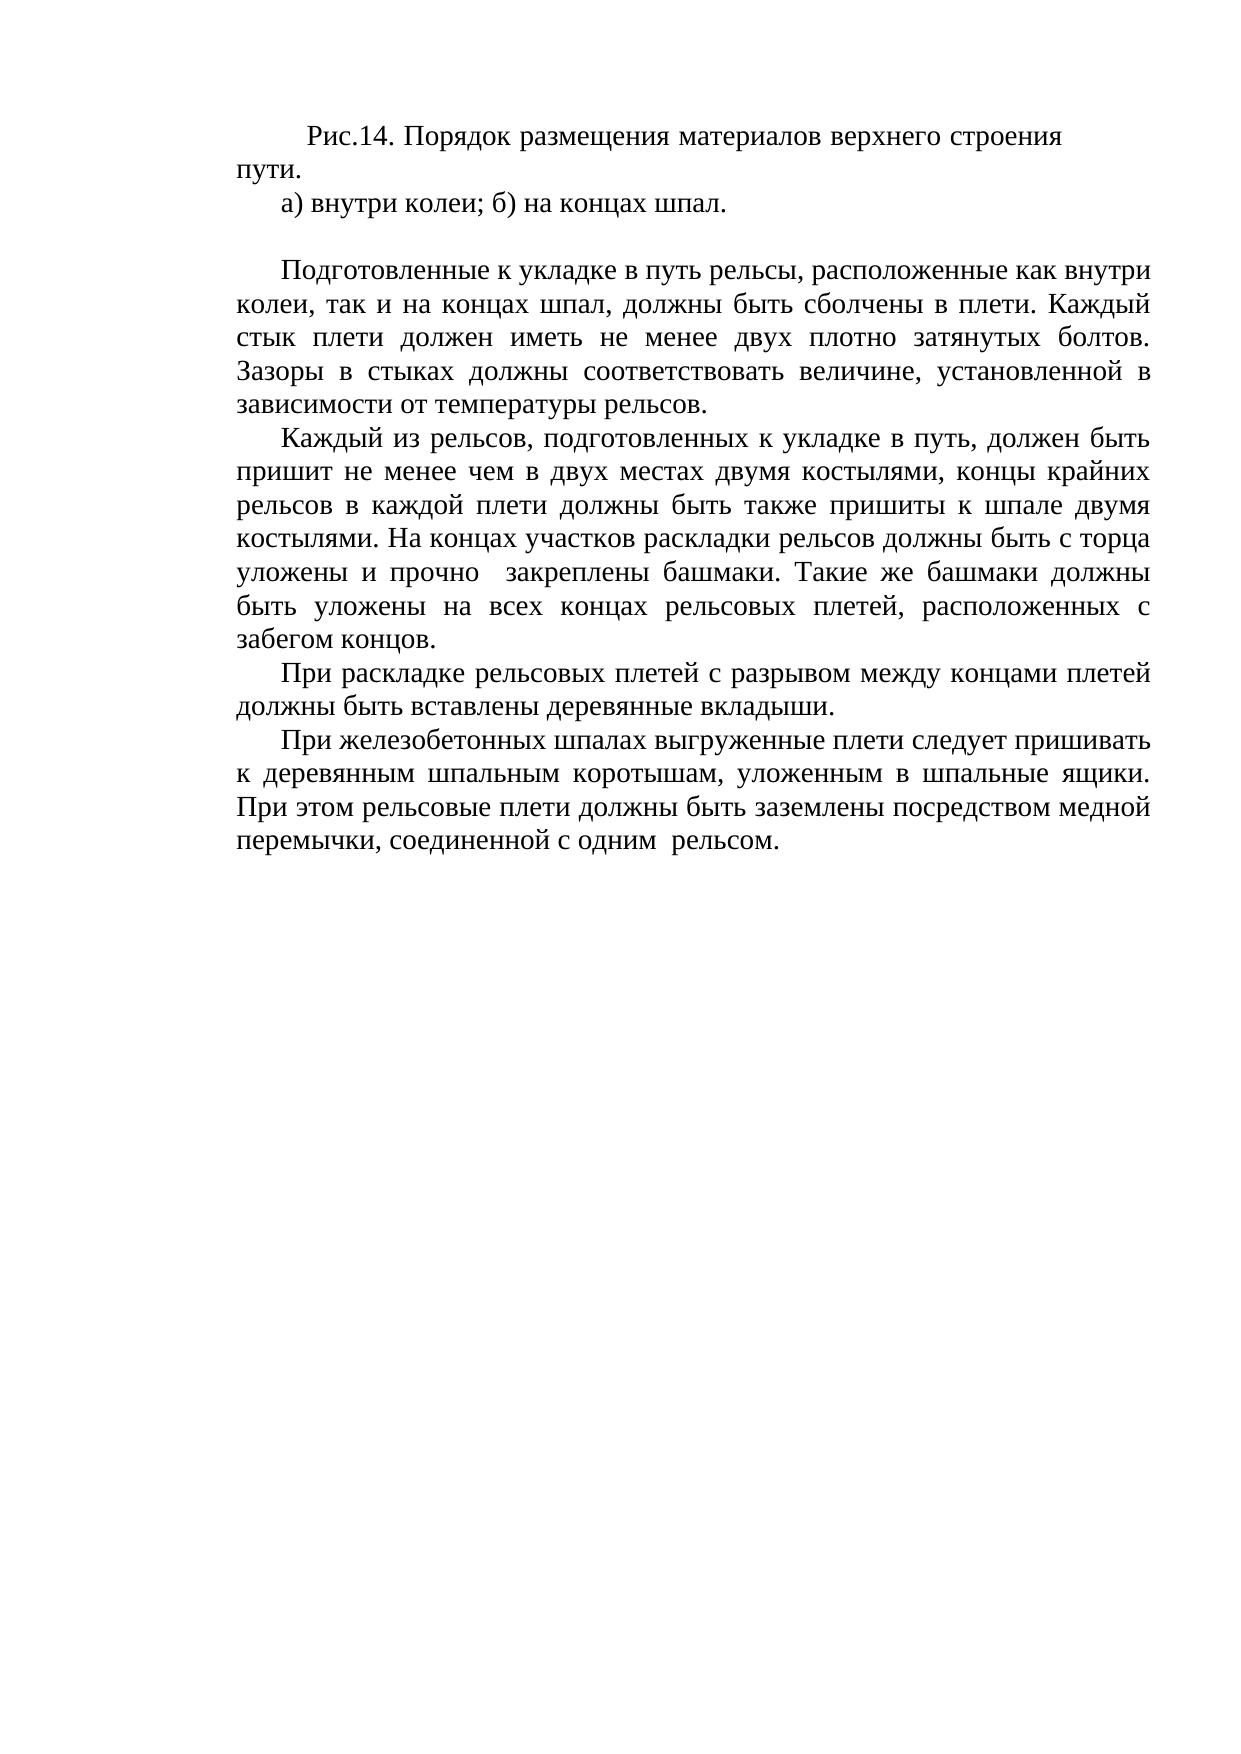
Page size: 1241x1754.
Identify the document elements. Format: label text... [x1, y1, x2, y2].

text При раскладке рельсовых плетей с разрывом между концами плетей должны быть вставлены деревянные вкладыши. [236, 655, 1152, 722]
text При железобетонных шпалах выгруженные плети следует пришивать к деревянным шпальным коротышам, уложенным в шпальные ящики. При этом рельсовые плети должны быть заземлены посредством медной перемычки, соединенной с одним рельсом. [236, 722, 1152, 856]
text Каждый из рельсов, подготовленных к укладке в путь, должен быть пришит не менее чем в двух местах двумя костылями, концы крайних рельсов в каждой плети должны быть также пришиты к шпале двумя костылями. На концах участков раскладки рельсов должны быть с торца уложены и прочно закреплены башмаки. Такие же башмаки должны быть уложены на всех концах рельсовых плетей, расположенных с забегом концов. [236, 420, 1152, 655]
text а) внутри колеи; б) на концах шпал. [236, 185, 1063, 219]
text Подготовленные к укладке в путь рельсы, расположенные как внутри колеи, так и на концах шпал, должны быть сболчены в плети. Каждый стык плети должен иметь не менее двух плотно затянутых болтов. Зазоры в стыках должны соответствовать величине, установленной в зависимости от температуры рельсов. [236, 252, 1152, 420]
text Рис.14. Порядок размещения материалов верхнего строения пути. [236, 118, 1063, 185]
